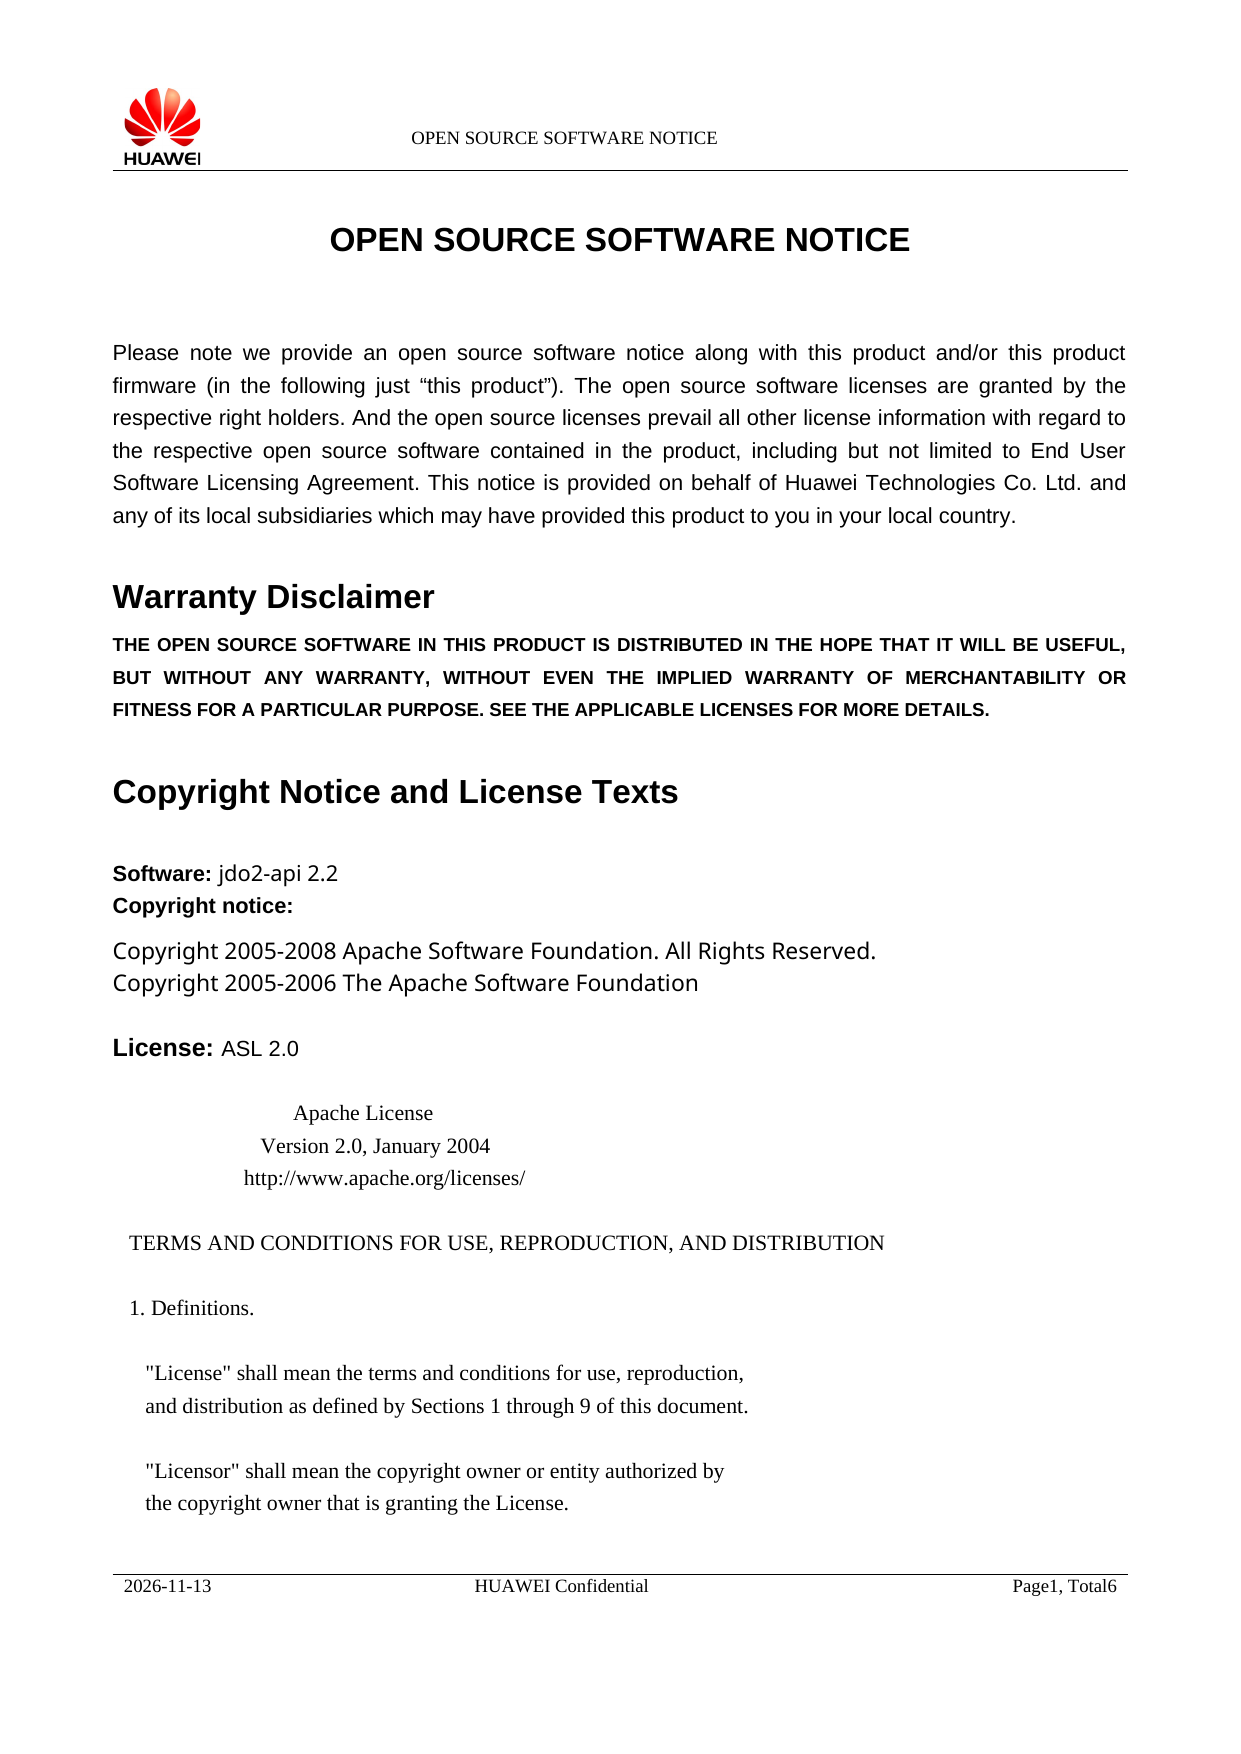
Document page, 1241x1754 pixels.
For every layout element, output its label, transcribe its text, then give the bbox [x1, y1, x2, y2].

text Warranty Disclaimer [112, 564, 1128, 629]
text Copyright 2005-2008 Apache Software Foundation. All Rights Reserved. Copyright 2005-2006 The Apache Software Foundation [112, 934, 1128, 1031]
text Copyright notice: [112, 889, 1128, 921]
text The open source software in this product is distributed in the hope that it will be useful, but WITHOUT ANY WARRANTY, without even the implied warranty of MERCHANTABILITY or FITNESS FOR A PARTICULAR PURPOSE. See the applicable licenses for more details. [112, 629, 1128, 726]
picture [124, 88, 201, 165]
title Software: jdo2-api 2.2 [112, 856, 1128, 889]
text Copyright Notice and License Texts [112, 759, 1128, 824]
text OPEN SOURCE SOFTWARE NOTICE [112, 206, 1128, 271]
text License: ASL 2.0 [112, 1031, 1128, 1064]
text Please note we provide an open source software notice along with this product and/or this product firmware (in the following just “this product”). The open source software licenses are granted by the respective right holders. And the open source licenses prevail all other license information with regard to the respective open source software contained in the product, including but not limited to End User Software Licensing Agreement. This notice is provided on behalf of Huawei Technologies Co. Ltd. and any of its local subsidiaries which may have provided this product to you in your local country. [112, 336, 1128, 531]
